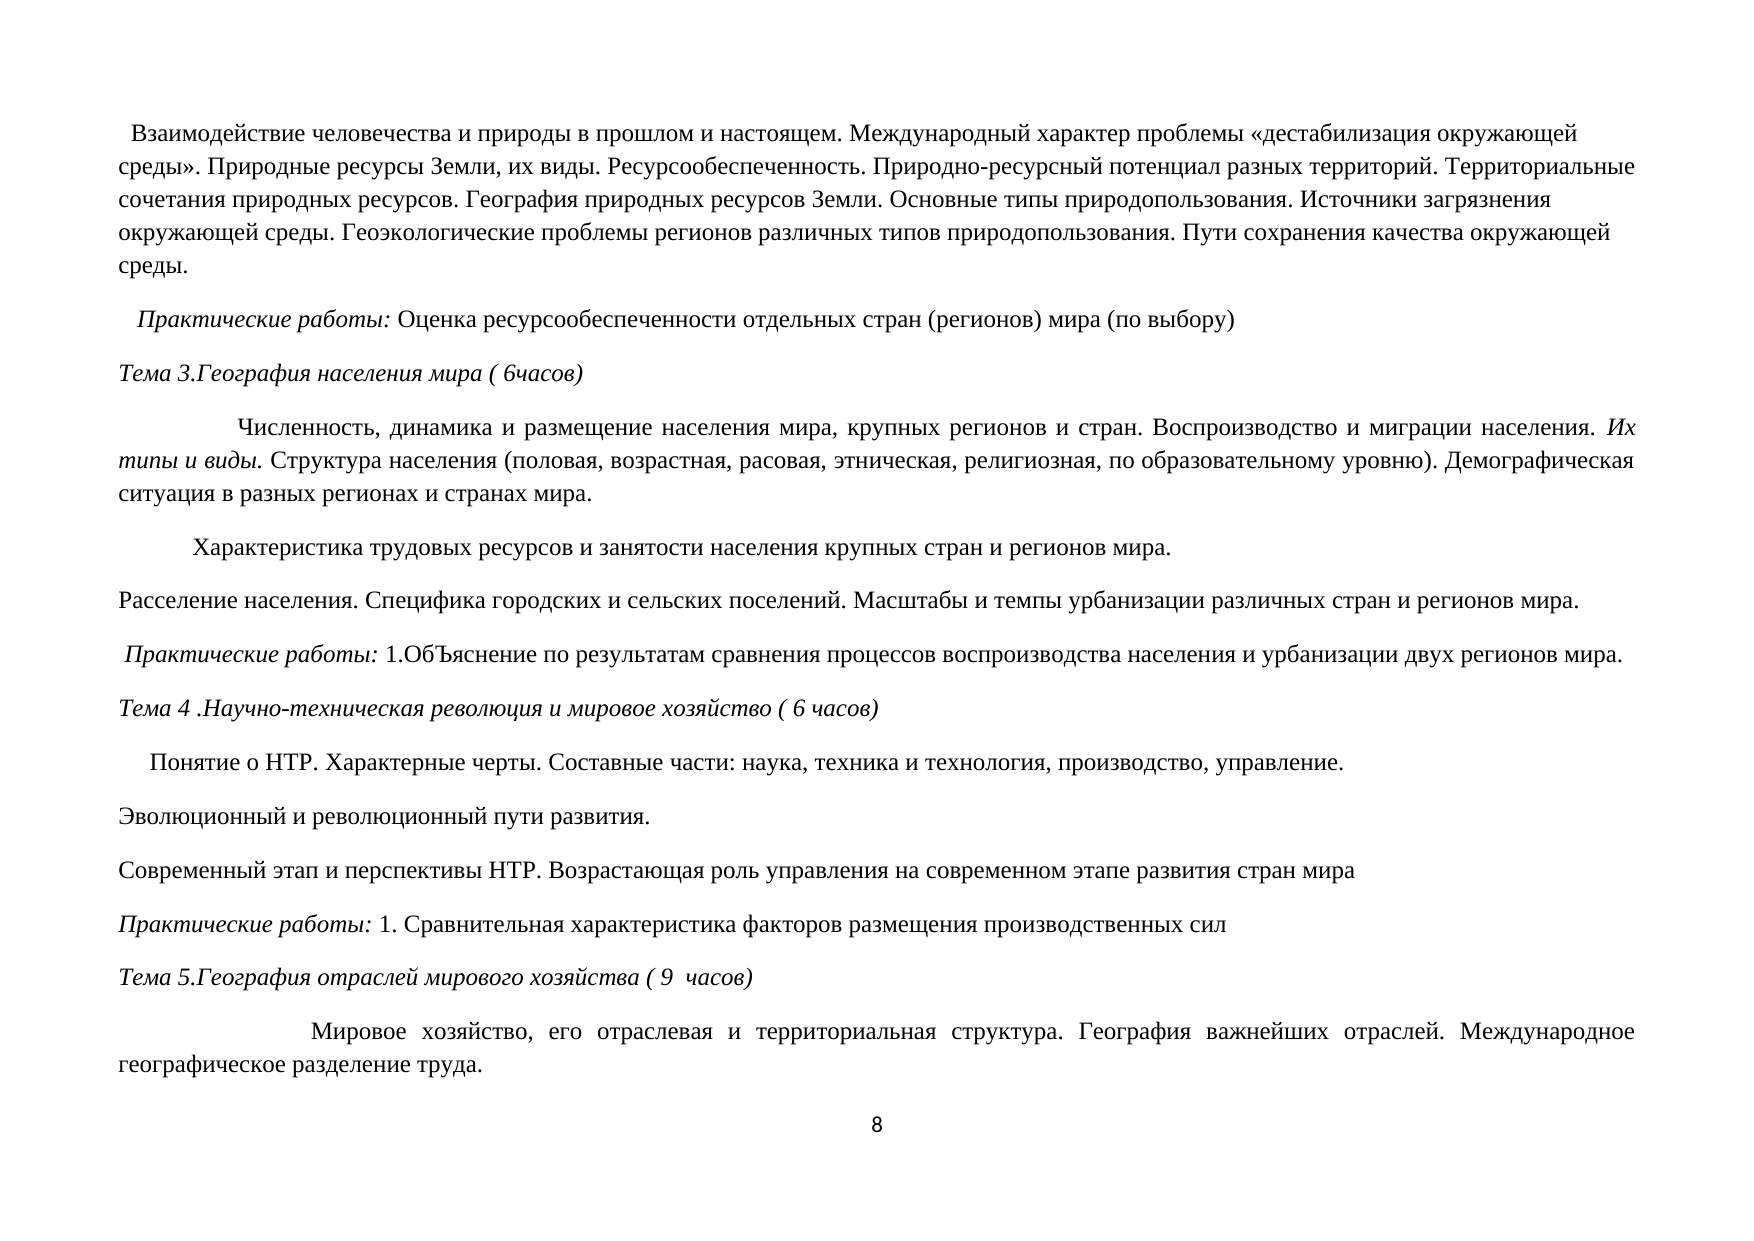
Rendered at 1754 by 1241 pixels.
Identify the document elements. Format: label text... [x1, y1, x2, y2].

text Понятие о НТР. Характерные черты. Составные части: наука, техника и технология, производство, управление. [118, 747, 1636, 776]
text Тема 5.География отраслей мирового хозяйства ( 9 часов) [118, 962, 1636, 991]
text Тема 3.География населения мира ( 6часов) [118, 358, 1636, 387]
text Практические работы: 1. Сравнительная характеристика факторов размещения производственных сил [118, 909, 1636, 937]
text Численность, динамика и размещение населения мира, крупных регионов и стран. Воспроизводство и миграции населения. Их типы и виды. Структура населения (половая, возрастная, расовая, этническая, религиозная, по образовательному уровню). Демографическая ситуация в разных регионах и странах мира. [118, 412, 1636, 507]
text Современный этап и перспективы НТР. Возрастающая роль управления на современном этапе развития стран мира [118, 855, 1636, 883]
text Практические работы: Оценка ресурсообеспеченности отдельных стран (регионов) мира (по выбору) [118, 304, 1636, 333]
text Характеристика трудовых ресурсов и занятости населения крупных стран и регионов мира. [118, 532, 1636, 560]
text Эволюционный и революционный пути развития. [118, 801, 1636, 830]
text Тема 4 .Научно-техническая революция и мировое хозяйство ( 6 часов) [118, 693, 1636, 722]
text Расселение населения. Специфика городских и сельских поселений. Масштабы и темпы урбанизации различных стран и регионов мира. [118, 586, 1636, 614]
text Мировое хозяйство, его отраслевая и территориальная структура. География важнейших отраслей. Международное географическое разделение труда. [118, 1016, 1636, 1078]
text Практические работы: 1.ОбЪяснение по результатам сравнения процессов воспроизводства населения и урбанизации двух регионов мира. [118, 639, 1636, 668]
text Взаимодействие человечества и природы в прошлом и настоящем. Международный характер проблемы «дестабилизация окружающей среды». Природные ресурсы Земли, их виды. Ресурсообеспеченность. Природно-ресурсный потенциал разных территорий. Территориальные сочетания природных ресурсов. География природных ресурсов Земли. Основные типы природопользования. Источники загрязнения окружающей среды. Геоэкологические проблемы регионов различных типов природопользования. Пути сохранения качества окружающей среды. [118, 118, 1636, 279]
